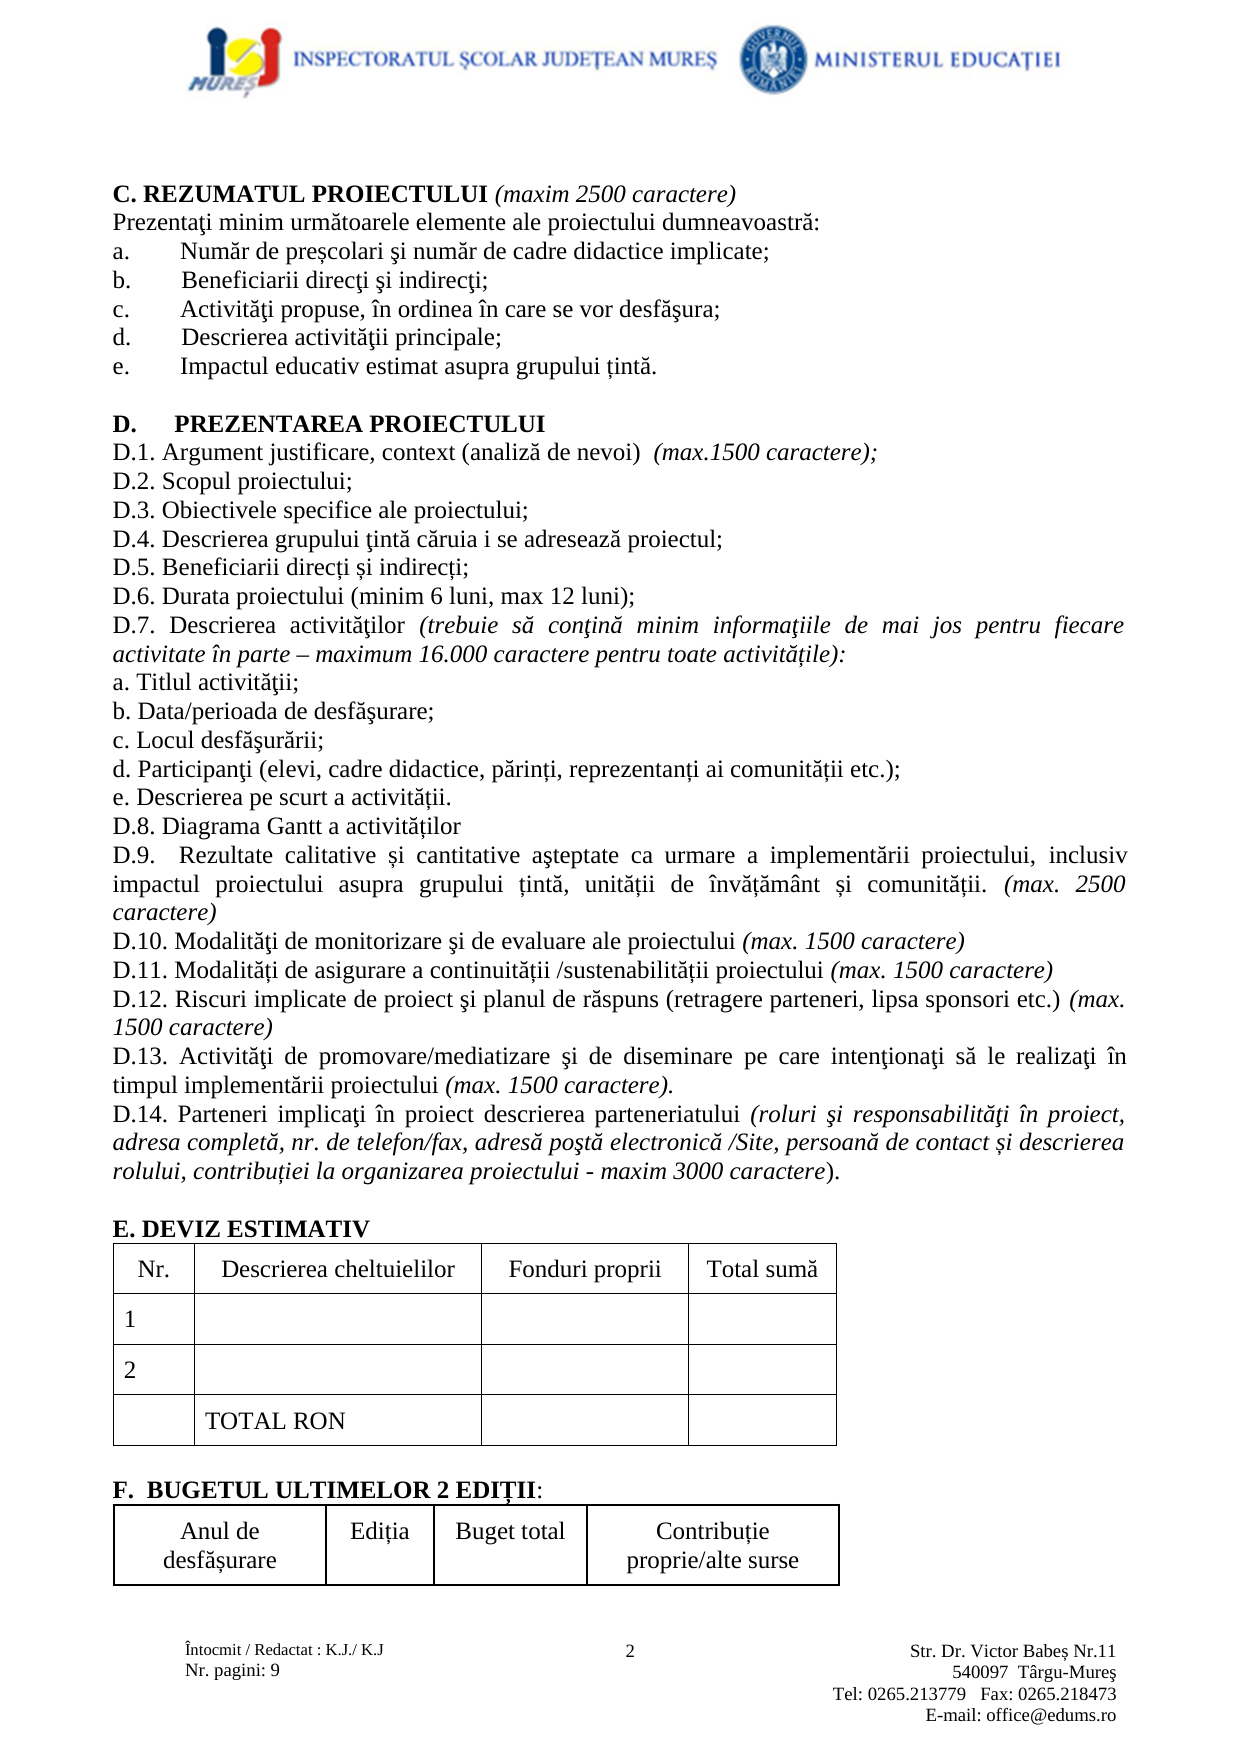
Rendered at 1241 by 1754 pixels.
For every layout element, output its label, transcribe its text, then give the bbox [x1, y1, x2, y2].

text a. Titlul activităţii; [112, 667, 1128, 696]
text D.13. Activităţi de promovare/mediatizare şi de diseminare pe care intenţionaţi să le realizaţi în timpul implementării proiectului (max. 1500 caractere). [112, 1041, 1128, 1099]
table_cell [114, 1395, 194, 1445]
table_cell 2 [114, 1345, 194, 1394]
table_cell [482, 1395, 688, 1445]
table_header Buget total [435, 1506, 586, 1584]
text D.10. Modalităţi de monitorizare şi de evaluare ale proiectului (max. 1500 caractere) [112, 926, 1128, 955]
text D.7. Descrierea activităţilor (trebuie să conţină minim informaţiile de mai jos pentru fiecare activitate în parte – maximum 16.000 caractere pentru toate activitățile): [112, 610, 1128, 667]
text D.4. Descrierea grupului ţintă căruia i se adresează proiectul; [112, 524, 1128, 552]
text D.8. Diagrama Gantt a activităților [112, 811, 1128, 840]
text E. DEVIZ ESTIMATIV [112, 1214, 1128, 1242]
table_cell TOTAL RON [195, 1395, 481, 1445]
table_cell [689, 1294, 836, 1344]
table_cell [195, 1294, 481, 1344]
text D.1. Argument justificare, context (analiză de nevoi) (max.1500 caractere); [112, 437, 1128, 466]
table_cell [482, 1345, 688, 1394]
text D.3. Obiectivele specifice ale proiectului; [112, 495, 1128, 524]
table_header Total sumă [689, 1244, 836, 1293]
table_cell [689, 1345, 836, 1394]
table_header Ediția [327, 1506, 433, 1584]
table_header Fonduri proprii [482, 1244, 688, 1293]
table_cell 1 [114, 1294, 194, 1344]
text Prezentaţi minim următoarele elemente ale proiectului dumneavoastră: [112, 207, 1128, 236]
table_cell [689, 1395, 836, 1445]
text e. Impactul educativ estimat asupra grupului țintă. [112, 351, 1128, 380]
text c. Locul desfăşurării; [112, 725, 1128, 754]
table_cell [195, 1345, 481, 1394]
picture [172, 17, 1068, 115]
text D.14. Parteneri implicaţi în proiect descrierea parteneriatului (roluri şi responsabilităţi în proiect, adresa completă, nr. de telefon/fax, adresă poştă electronică /Site, persoană de contact și descrierea rolului, contribuției la organizarea proiectului - maxim 3000 caractere). [112, 1099, 1128, 1185]
text D.9. Rezultate calitative și cantitative aşteptate ca urmare a implementării proiectului, inclusiv impactul proiectului asupra grupului țintă, unității de învățământ și comunității. (max. 2500 caractere) [112, 840, 1128, 926]
text b. Data/perioada de desfăşurare; [112, 696, 1128, 725]
table_header Contribuție proprie/alte surse [588, 1506, 838, 1584]
text a. Număr de preșcolari şi număr de cadre didactice implicate; [112, 236, 1128, 265]
text e. Descrierea pe scurt a activității. [112, 782, 1128, 811]
table_header Descrierea cheltuielilor [195, 1244, 481, 1293]
text b. Beneficiarii direcţi şi indirecţi; [112, 265, 1128, 294]
table_cell [482, 1294, 688, 1344]
text D.6. Durata proiectului (minim 6 luni, max 12 luni); [112, 581, 1128, 610]
text d. Descrierea activităţii principale; [112, 322, 1128, 351]
text D. PREZENTAREA PROIECTULUI [112, 409, 1128, 437]
text D.11. Modalități de asigurare a continuității /sustenabilității proiectului (max. 1500 caractere) [112, 955, 1128, 984]
text c. Activităţi propuse, în ordinea în care se vor desfăşura; [112, 294, 1128, 322]
text d. Participanţi (elevi, cadre didactice, părinți, reprezentanți ai comunității etc.); [112, 754, 1128, 782]
table_header Nr. [114, 1244, 194, 1293]
text C. REZUMATUL PROIECTULUI (maxim 2500 caractere) [112, 179, 1128, 207]
table_header Anul de desfășurare [115, 1506, 325, 1584]
text F. BUGETUL ULTIMELOR 2 EDIȚII: [112, 1475, 1128, 1503]
text D.12. Riscuri implicate de proiect şi planul de răspuns (retragere parteneri, lipsa sponsori etc.) (max. 1500 caractere) [112, 984, 1128, 1041]
text D.2. Scopul proiectului; [112, 466, 1128, 495]
text D.5. Beneficiarii direcți și indirecți; [112, 552, 1128, 581]
